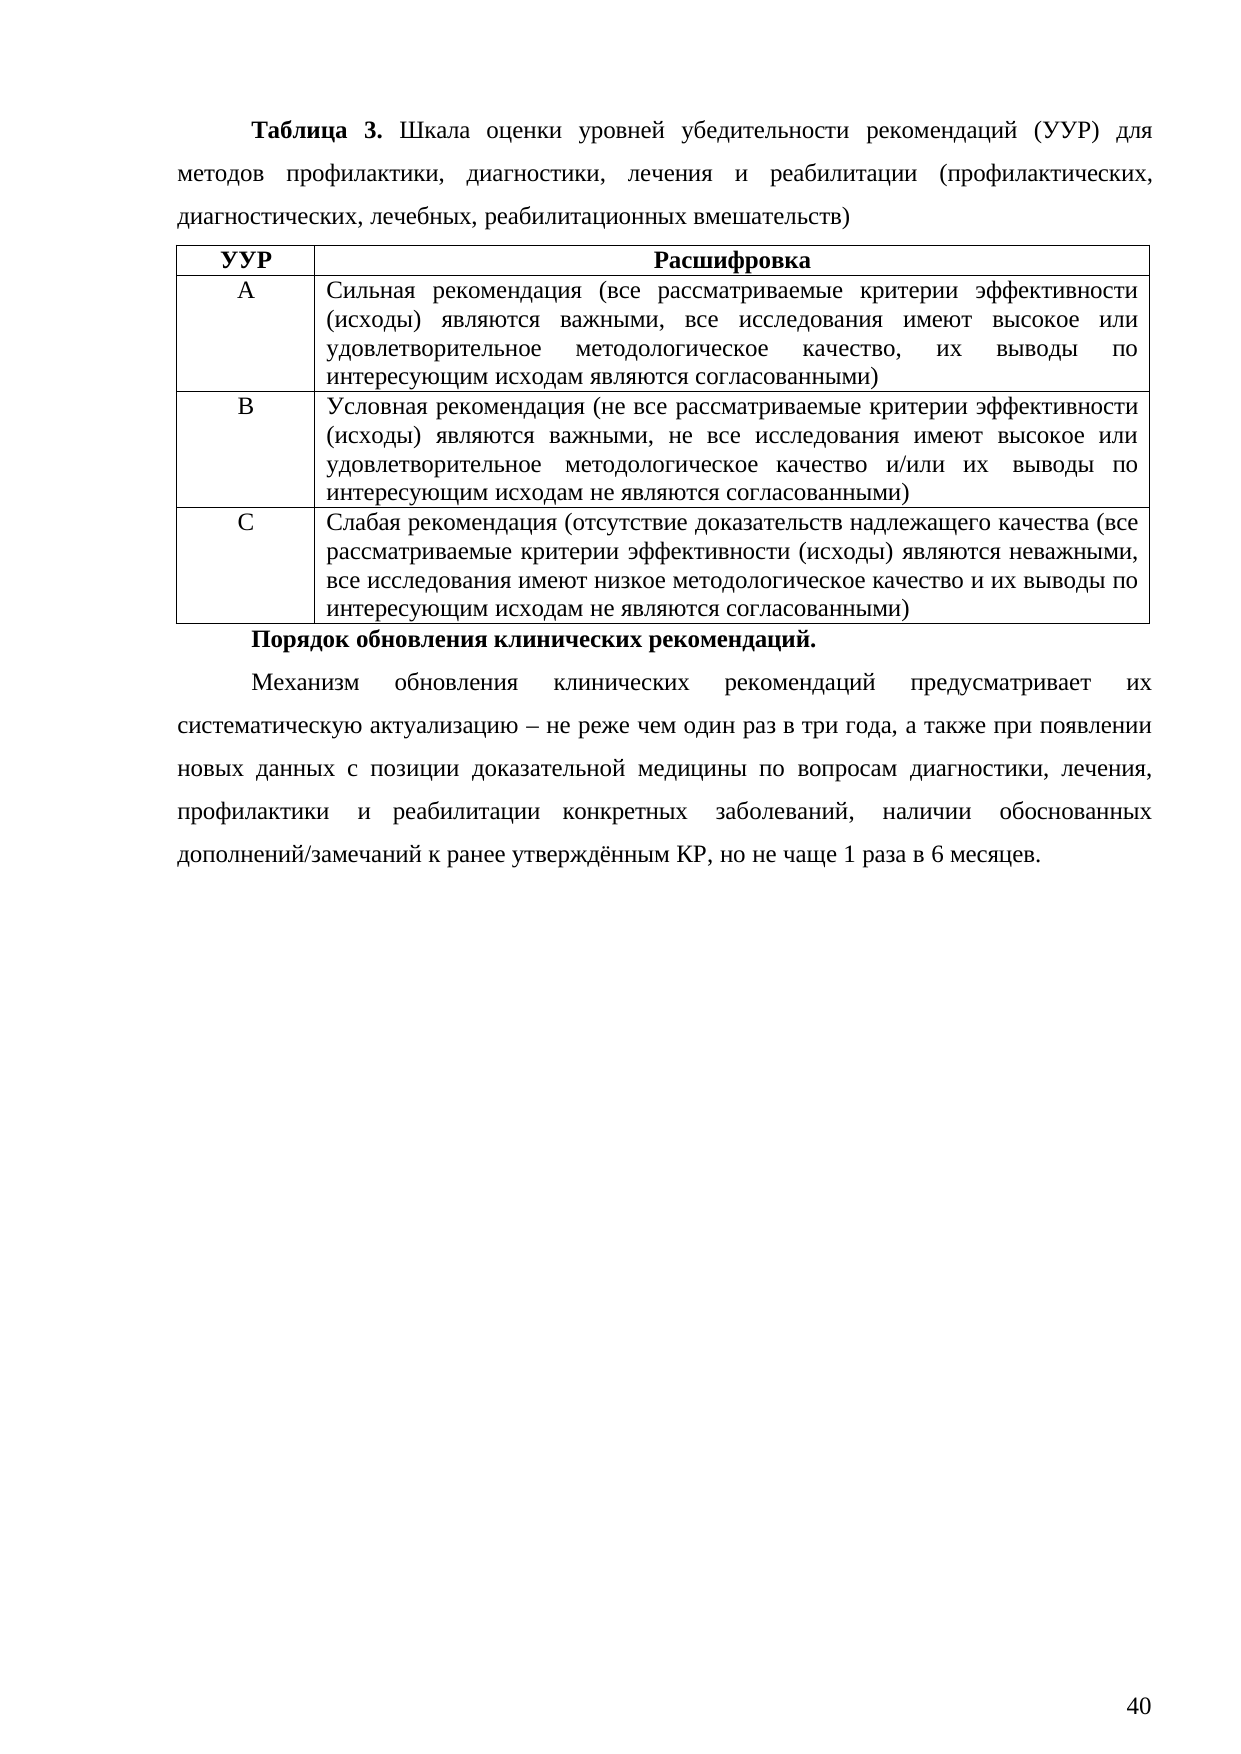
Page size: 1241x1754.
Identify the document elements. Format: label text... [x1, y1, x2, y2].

table_header УУР [177, 246, 314, 275]
table_cell A [177, 276, 314, 391]
table_cell C [177, 508, 314, 623]
table_cell Сильная рекомендация (все рассматриваемые критерии эффективности (исходы) являются важными, все исследования имеют высокое или удовлетворительное методологическое качество, их выводы по интересующим исходам являются согласованными) [315, 276, 1149, 391]
table_header Расшифровка [315, 246, 1149, 275]
text Механизм обновления клинических рекомендаций предусматривает их систематическую актуализацию – не реже чем один раз в три года, а также при появлении новых данных с позиции доказательной медицины по вопросам диагностики, лечения, профилактики и реабилитации конкретных заболеваний, наличии обоснованных дополнений/замечаний к ранее утверждённым КР, но не чаще 1 раза в 6 месяцев. [177, 667, 1152, 868]
table_cell Слабая рекомендация (отсутствие доказательств надлежащего качества (все рассматриваемые критерии эффективности (исходы) являются неважными, все исследования имеют низкое методологическое качество и их выводы по интересующим исходам не являются согласованными) [315, 508, 1149, 623]
text Таблица 3. Шкала оценки уровней убедительности рекомендаций (УУР) для методов профилактики, диагностики, лечения и реабилитации (профилактических, диагностических, лечебных, реабилитационных вмешательств) [177, 115, 1153, 230]
table_cell Условная рекомендация (не все рассматриваемые критерии эффективности (исходы) являются важными, не все исследования имеют высокое или удовлетворительное методологическое качество и/или их выводы по интересующим исходам не являются согласованными) [315, 392, 1149, 507]
subtitle Порядок обновления клинических рекомендаций. [251, 624, 1163, 653]
table_cell B [177, 392, 314, 507]
